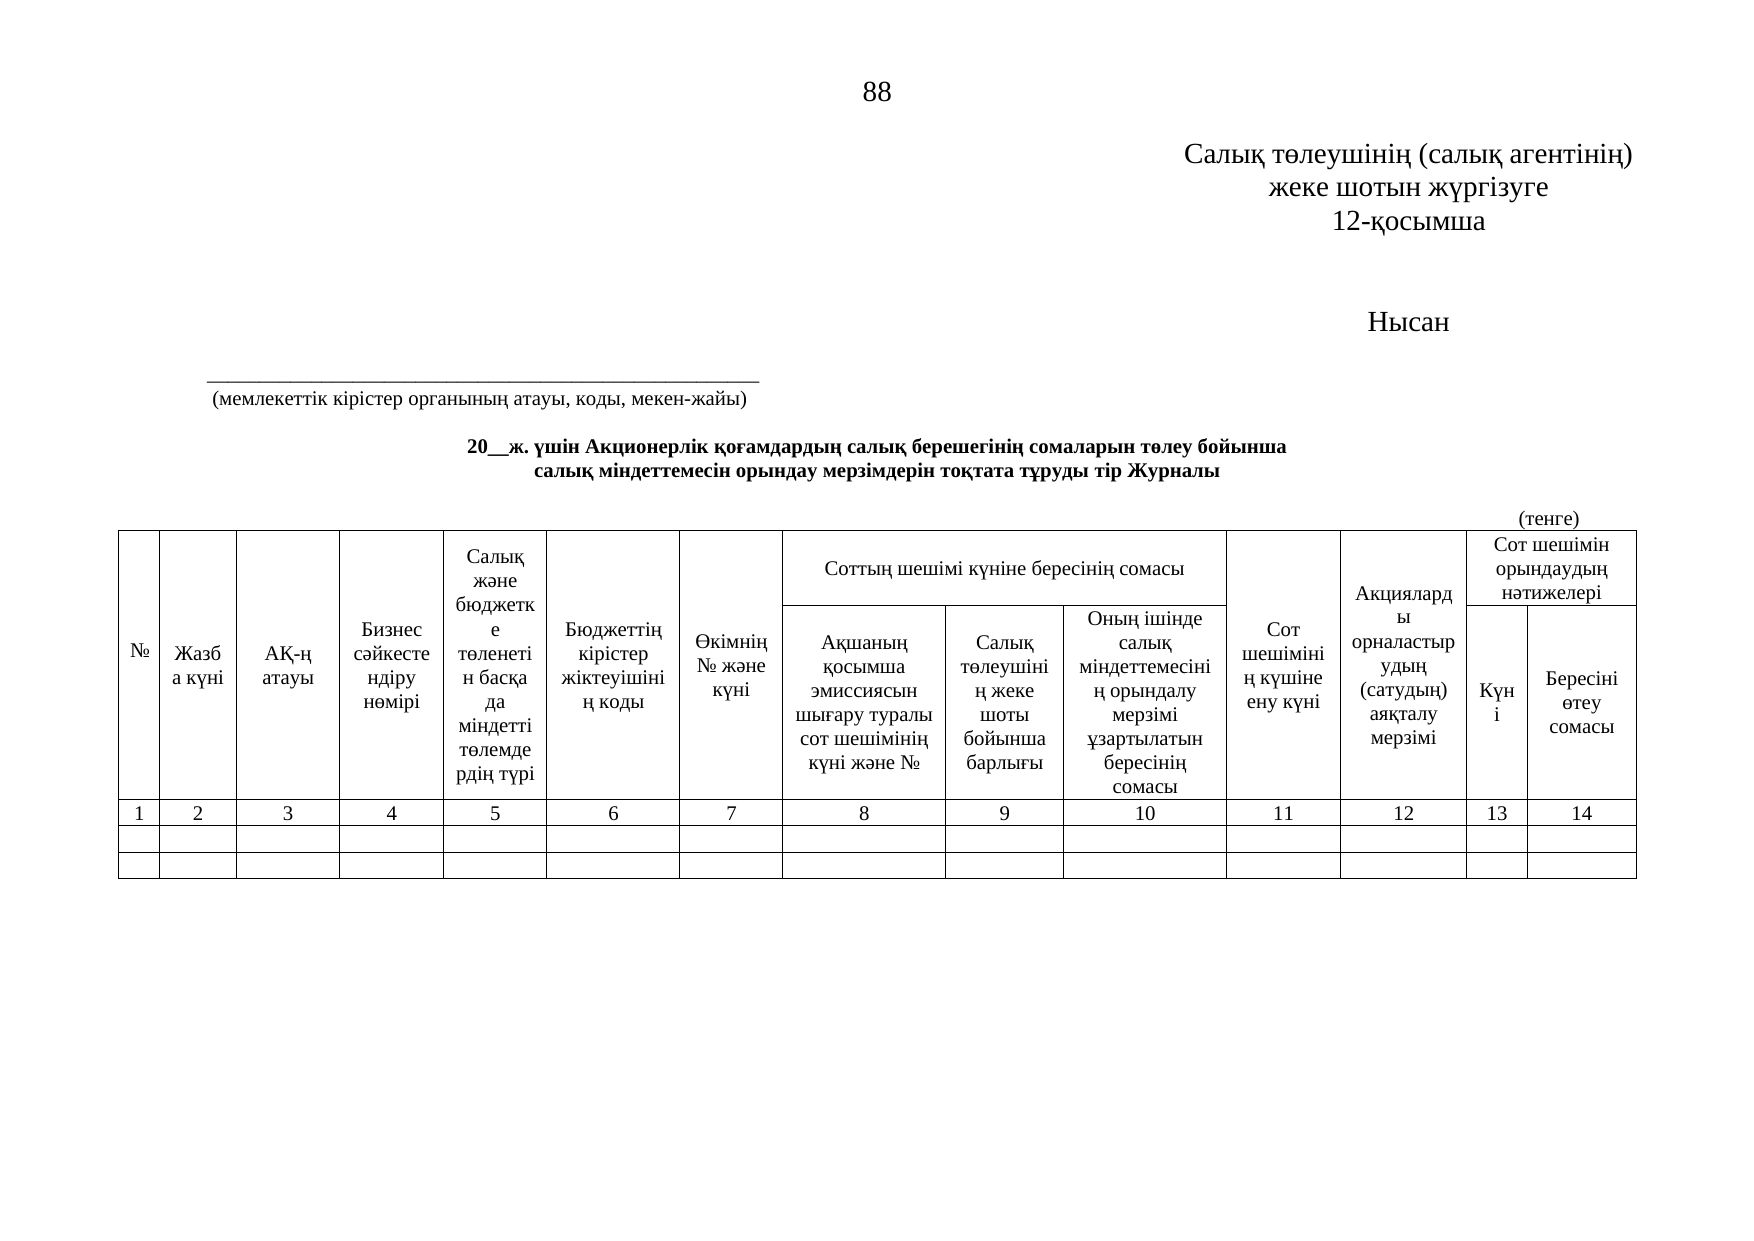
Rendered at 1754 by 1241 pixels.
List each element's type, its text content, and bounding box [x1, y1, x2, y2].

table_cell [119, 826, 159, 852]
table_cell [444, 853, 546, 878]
text (мемлекеттік кірістер органының атауы, коды, мекен-жайы) [118, 385, 1636, 409]
text 12-қосымша [118, 203, 1636, 237]
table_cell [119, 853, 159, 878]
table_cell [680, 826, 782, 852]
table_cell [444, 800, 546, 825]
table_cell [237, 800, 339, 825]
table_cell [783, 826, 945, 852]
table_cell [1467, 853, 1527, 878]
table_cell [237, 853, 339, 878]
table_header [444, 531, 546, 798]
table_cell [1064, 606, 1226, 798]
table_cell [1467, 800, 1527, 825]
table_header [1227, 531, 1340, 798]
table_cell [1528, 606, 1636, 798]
text _____________________________________________________ [118, 361, 1636, 385]
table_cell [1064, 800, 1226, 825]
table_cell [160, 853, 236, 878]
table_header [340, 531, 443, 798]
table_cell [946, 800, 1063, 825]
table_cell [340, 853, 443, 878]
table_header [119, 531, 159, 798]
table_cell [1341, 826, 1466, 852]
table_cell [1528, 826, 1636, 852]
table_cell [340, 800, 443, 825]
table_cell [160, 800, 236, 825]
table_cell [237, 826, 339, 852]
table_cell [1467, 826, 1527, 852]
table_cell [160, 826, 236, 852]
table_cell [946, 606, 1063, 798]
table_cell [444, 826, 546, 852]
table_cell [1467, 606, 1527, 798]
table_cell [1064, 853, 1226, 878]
text (тенге) [118, 506, 1636, 530]
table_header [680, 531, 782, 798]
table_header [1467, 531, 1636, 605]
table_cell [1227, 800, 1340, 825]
text Салық төлеушінің (салық агентінің) [118, 136, 1636, 169]
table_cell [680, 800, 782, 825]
text Нысан [1181, 304, 1636, 337]
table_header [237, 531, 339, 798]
text салық міндеттемесін орындау мерзімдерін тоқтата тұруды тір Журналы [118, 458, 1636, 482]
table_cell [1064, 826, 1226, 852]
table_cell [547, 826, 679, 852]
text жеке шотын жүргізуге [118, 169, 1636, 203]
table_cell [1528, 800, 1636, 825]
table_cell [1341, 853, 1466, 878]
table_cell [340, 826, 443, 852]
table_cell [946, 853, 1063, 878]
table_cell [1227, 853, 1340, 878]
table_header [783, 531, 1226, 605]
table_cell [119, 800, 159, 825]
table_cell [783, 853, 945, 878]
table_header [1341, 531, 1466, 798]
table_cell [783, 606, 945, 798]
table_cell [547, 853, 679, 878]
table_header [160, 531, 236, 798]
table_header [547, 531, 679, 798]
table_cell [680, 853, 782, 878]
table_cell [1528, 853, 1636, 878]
text 20__ж. үшін Акционерлік қоғамдардың салық берешегінің сомаларын төлеу бойынша [118, 433, 1636, 458]
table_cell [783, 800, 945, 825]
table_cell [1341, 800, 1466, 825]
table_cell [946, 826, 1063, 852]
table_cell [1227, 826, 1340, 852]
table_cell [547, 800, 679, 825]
